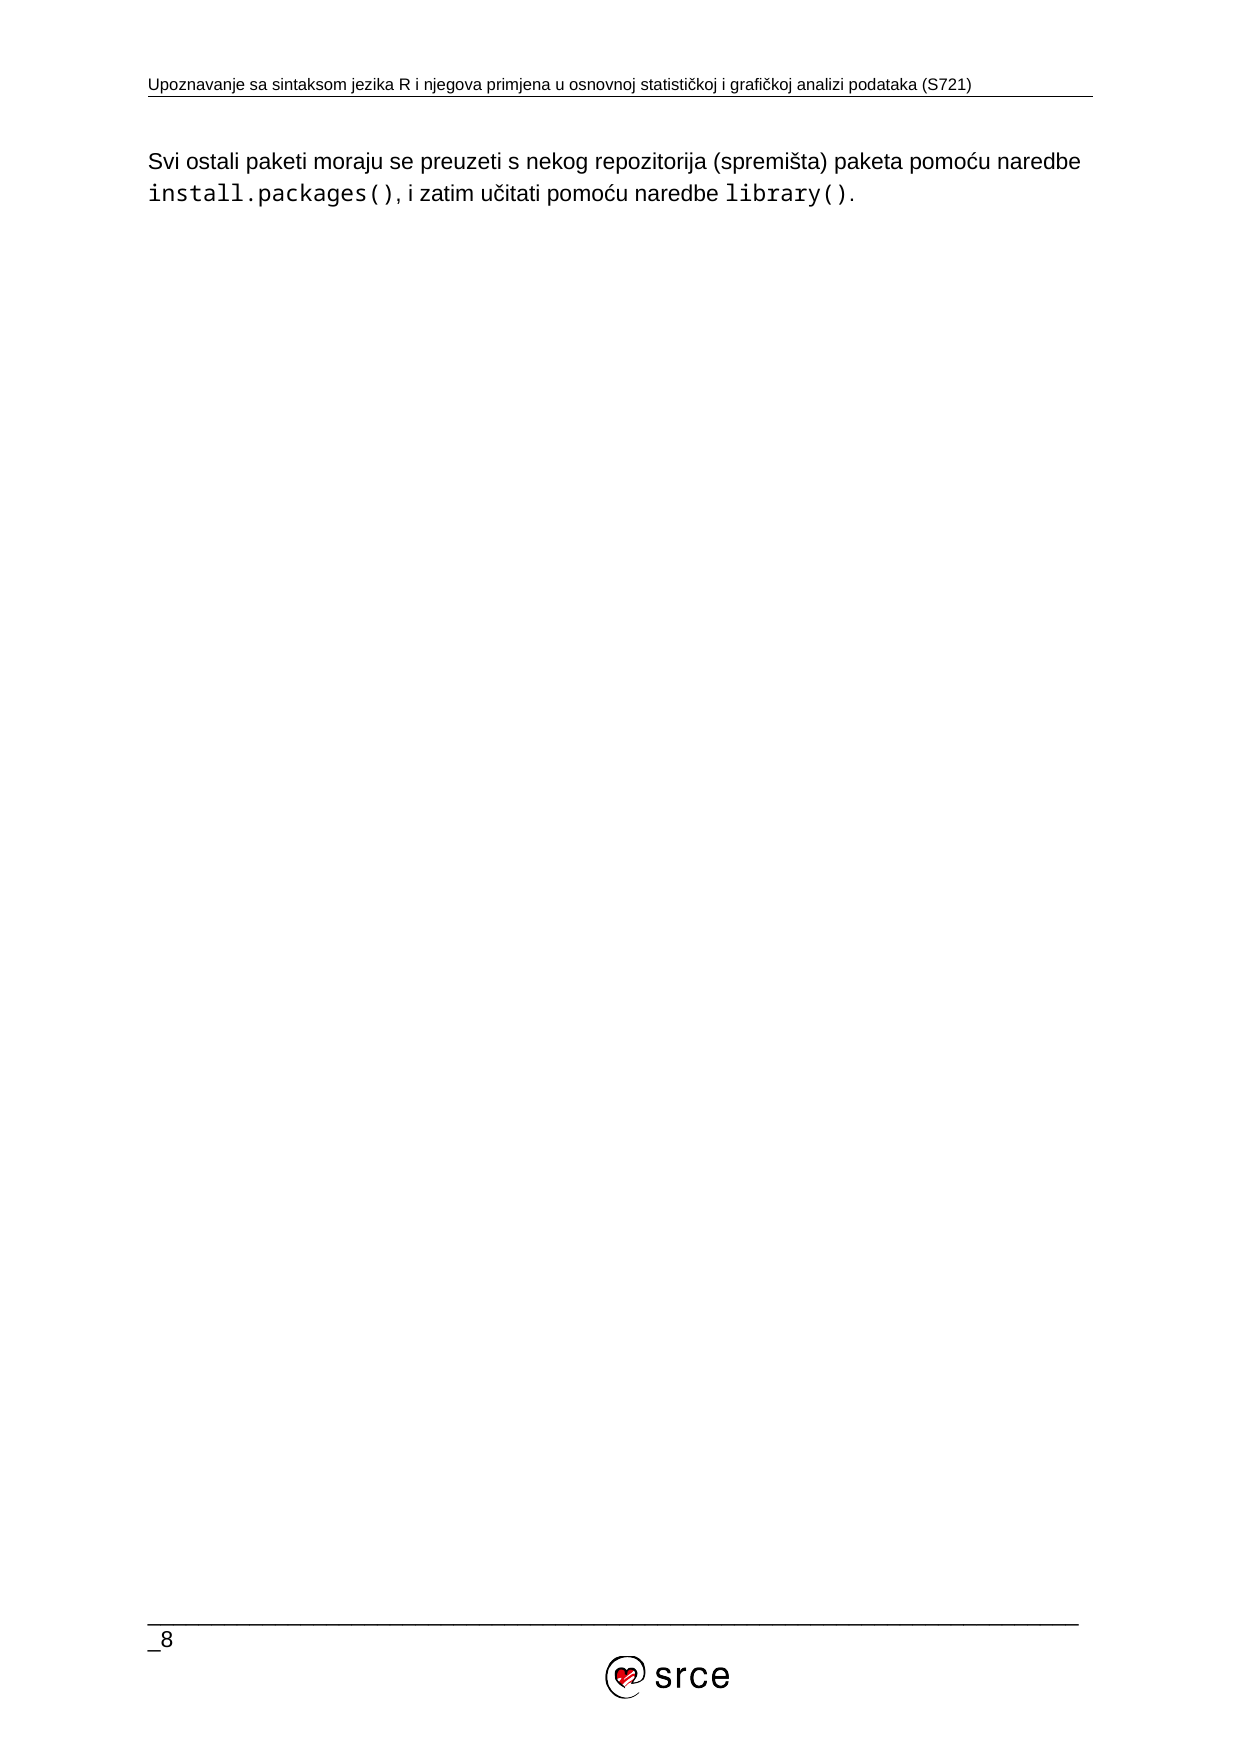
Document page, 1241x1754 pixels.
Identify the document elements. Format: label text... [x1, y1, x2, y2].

picture [605, 1656, 729, 1699]
text Svi ostali paketi moraju se preuzeti s nekog repozitorija (spremišta) paketa pomoću naredbe install.packages(), i zatim učitati pomoću naredbe library(). [148, 148, 1093, 208]
